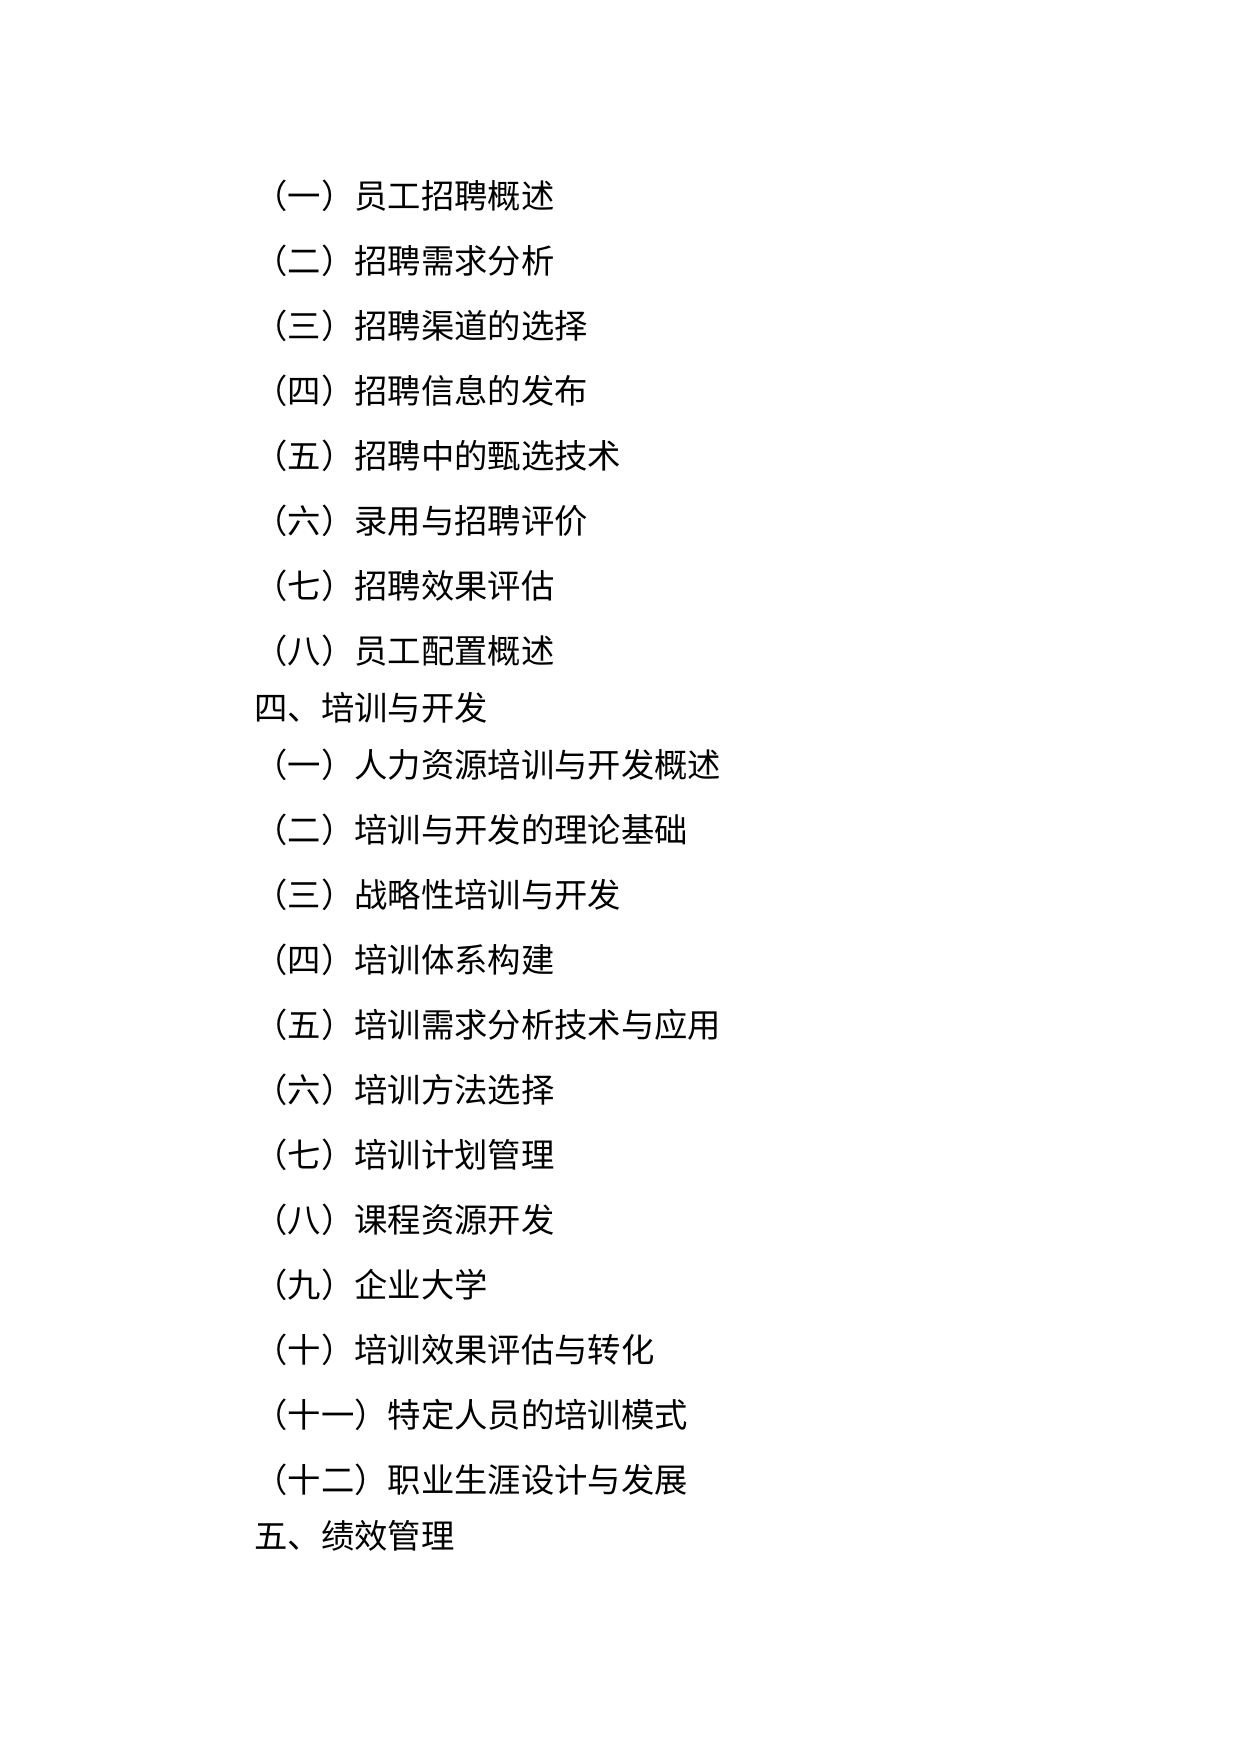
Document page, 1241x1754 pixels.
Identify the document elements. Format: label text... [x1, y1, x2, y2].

text （二）招聘需求分析 [187, 227, 1053, 292]
text （一）员工招聘概述 [187, 162, 1053, 227]
text （三）招聘渠道的选择 [187, 292, 1053, 357]
text 四、培训与开发 [187, 682, 1053, 730]
text （八）员工配置概述 [187, 617, 1053, 682]
text （四）培训体系构建 [187, 925, 1053, 990]
text （七）培训计划管理 [187, 1120, 1053, 1185]
text （九）企业大学 [187, 1250, 1053, 1315]
text （三）战略性培训与开发 [187, 860, 1053, 925]
text （五）招聘中的甄选技术 [187, 422, 1053, 487]
text （一）人力资源培训与开发概述 [187, 730, 1053, 795]
text （七）招聘效果评估 [187, 552, 1053, 617]
text （二）培训与开发的理论基础 [187, 795, 1053, 860]
text （六）录用与招聘评价 [187, 487, 1053, 552]
text （十一）特定人员的培训模式 [187, 1380, 1053, 1445]
text （五）培训需求分析技术与应用 [187, 990, 1053, 1055]
text 五、绩效管理 [187, 1510, 1053, 1558]
text （十二）职业生涯设计与发展 [187, 1445, 1053, 1510]
text （四）招聘信息的发布 [187, 357, 1053, 422]
text （十）培训效果评估与转化 [187, 1315, 1053, 1380]
text （六）培训方法选择 [187, 1055, 1053, 1120]
text （八）课程资源开发 [187, 1185, 1053, 1250]
